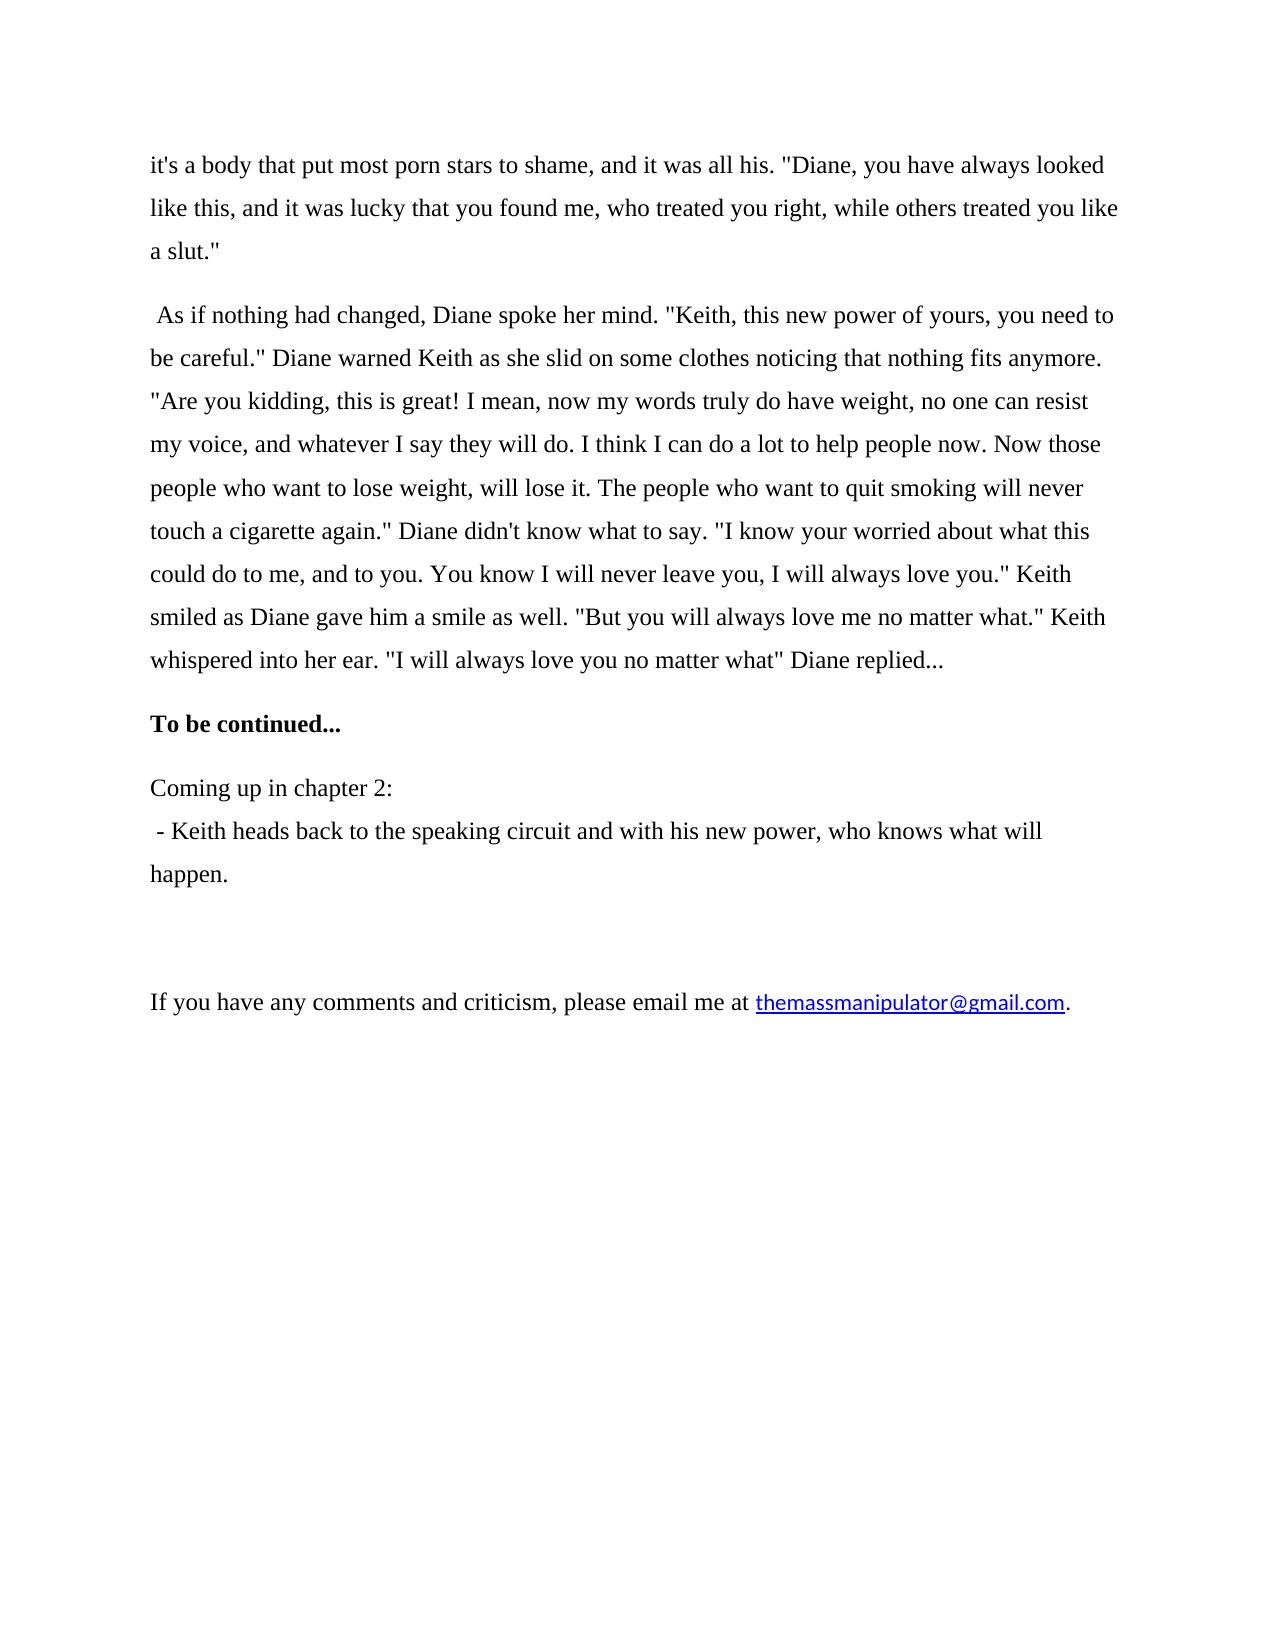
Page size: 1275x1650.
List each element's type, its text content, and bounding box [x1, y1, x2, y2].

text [150, 150, 1125, 265]
text If you have any comments and criticism, please email me at themassmanipulator@gmail.com. [150, 987, 1125, 1016]
text To be continued... [150, 709, 1125, 738]
text As if nothing had changed, Diane spoke her mind. "Keith, this new power of yours, you need to be careful." Diane warned Keith as she slid on some clothes noticing that nothing fits anymore. "Are you kidding, this is great! I mean, now my words truly do have weight, no one can resist my voice, and whatever I say they will do. I think I can do a lot to help people now. Now those people who want to lose weight, will lose it. The people who want to quit smoking will never touch a cigarette again." Diane didn't know what to say. "I know your worried about what this could do to me, and to you. You know I will never leave you, I will always love you." Keith smiled as Diane gave him a smile as well. "But you will always love me no matter what." Keith whispered into her ear. "I will always love you no matter what" Diane replied... [150, 300, 1125, 674]
text Coming up in chapter 2: - Keith heads back to the speaking circuit and with his new power, who knows what will happen. [150, 773, 1125, 888]
